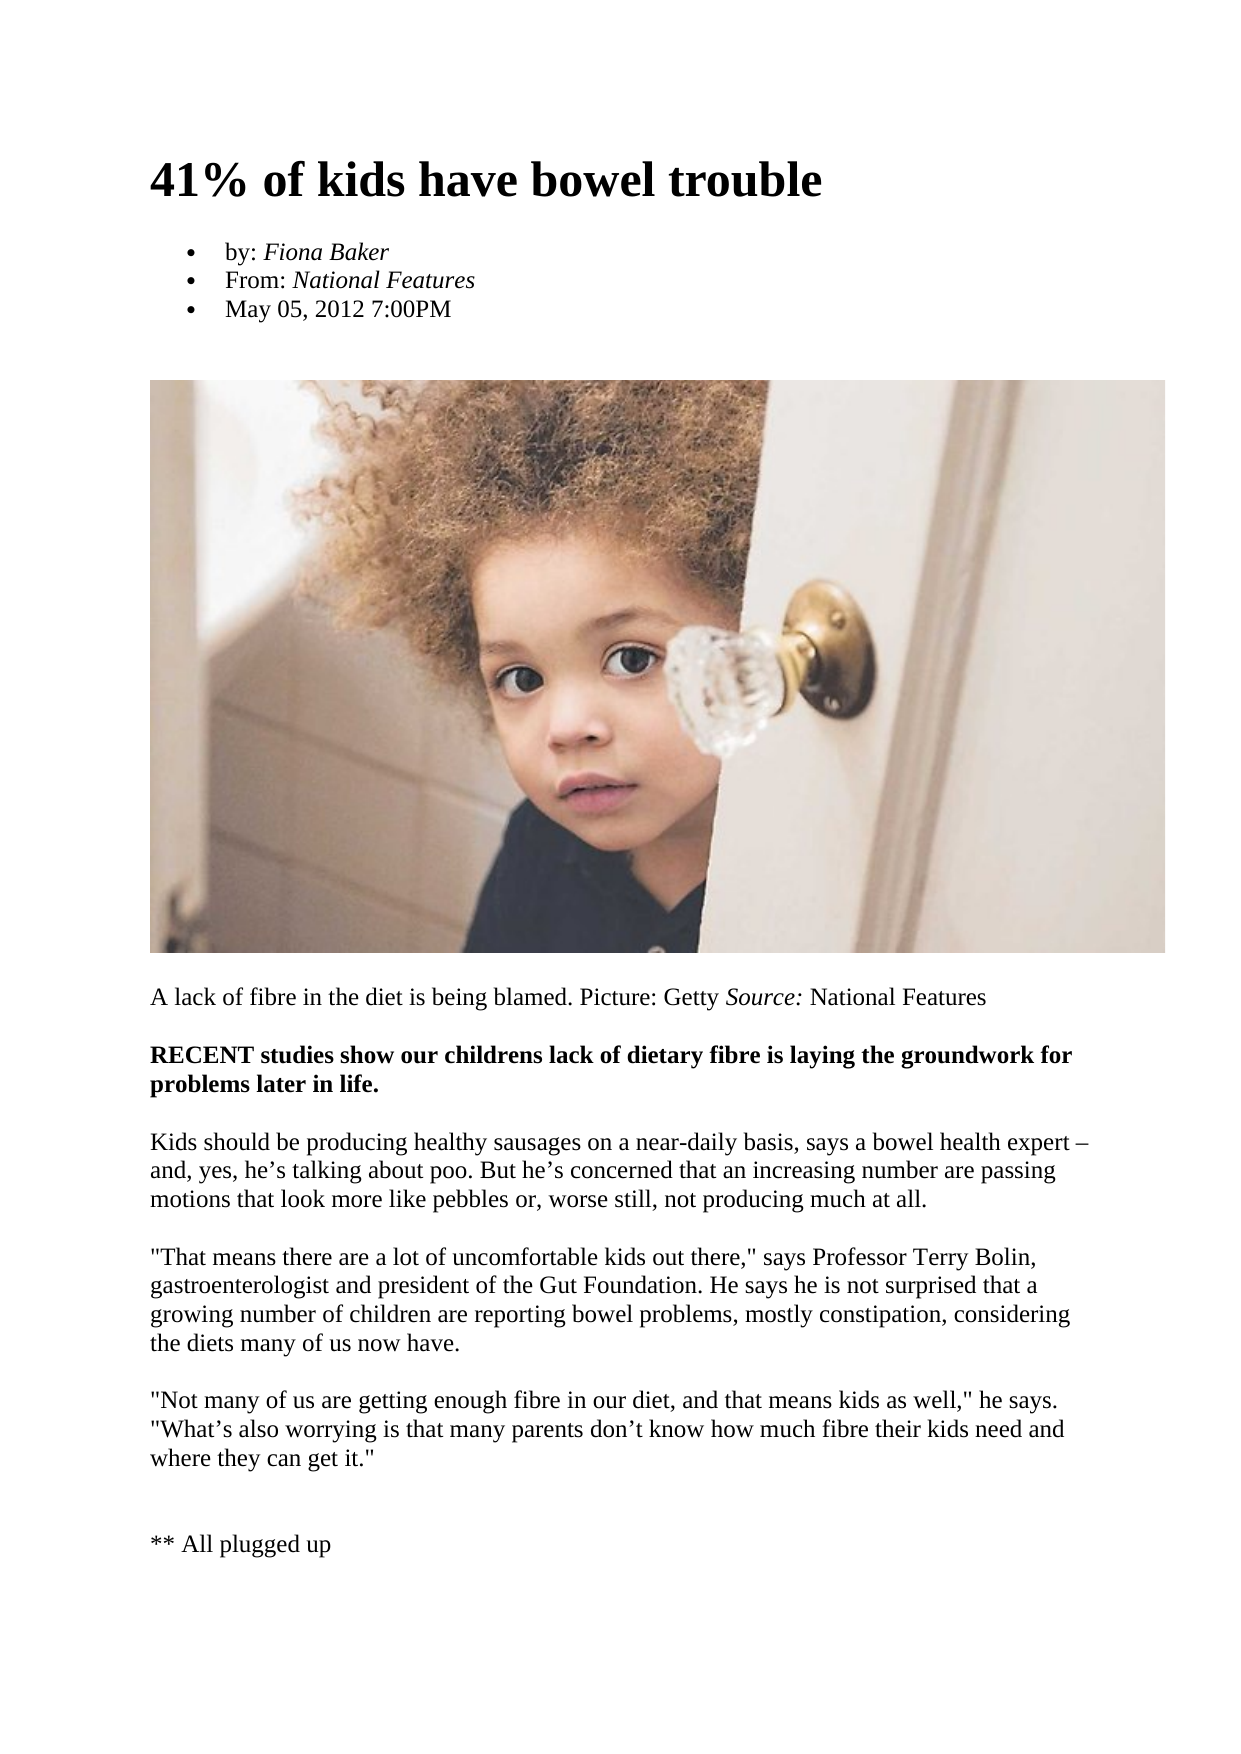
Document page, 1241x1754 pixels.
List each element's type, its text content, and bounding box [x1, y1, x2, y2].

list May 05, 2012 7:00PM [187, 294, 1090, 323]
picture [150, 380, 1166, 953]
list From: National Features [187, 265, 1090, 294]
text RECENT studies show our childrens lack of dietary fibre is laying the groundwork for problems later in life. [150, 1040, 1090, 1097]
text A lack of fibre in the diet is being blamed. Picture: Getty Source: National Features [150, 982, 1090, 1011]
text 41% of kids have bowel trouble [150, 150, 1090, 207]
text Kids should be producing healthy sausages on a near-daily basis, says a bowel health expert – and, yes, he’s talking about poo. But he’s concerned that an increasing number are passing motions that look more like pebbles or, worse still, not producing much at all. "That means there are a lot of uncomfortable kids out there," says Professor Terry Bolin, gastroenterologist and president of the Gut Foundation. He says he is not surprised that a growing number of children are reporting bowel problems, mostly constipation, considering the diets many of us now have. "Not many of us are getting enough fibre in our diet, and that means kids as well," he says. "What’s also worrying is that many parents don’t know how much fibre their kids need and where they can get it." [150, 1127, 1090, 1472]
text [150, 1501, 1090, 1587]
list by: Fiona Baker [187, 237, 1090, 265]
